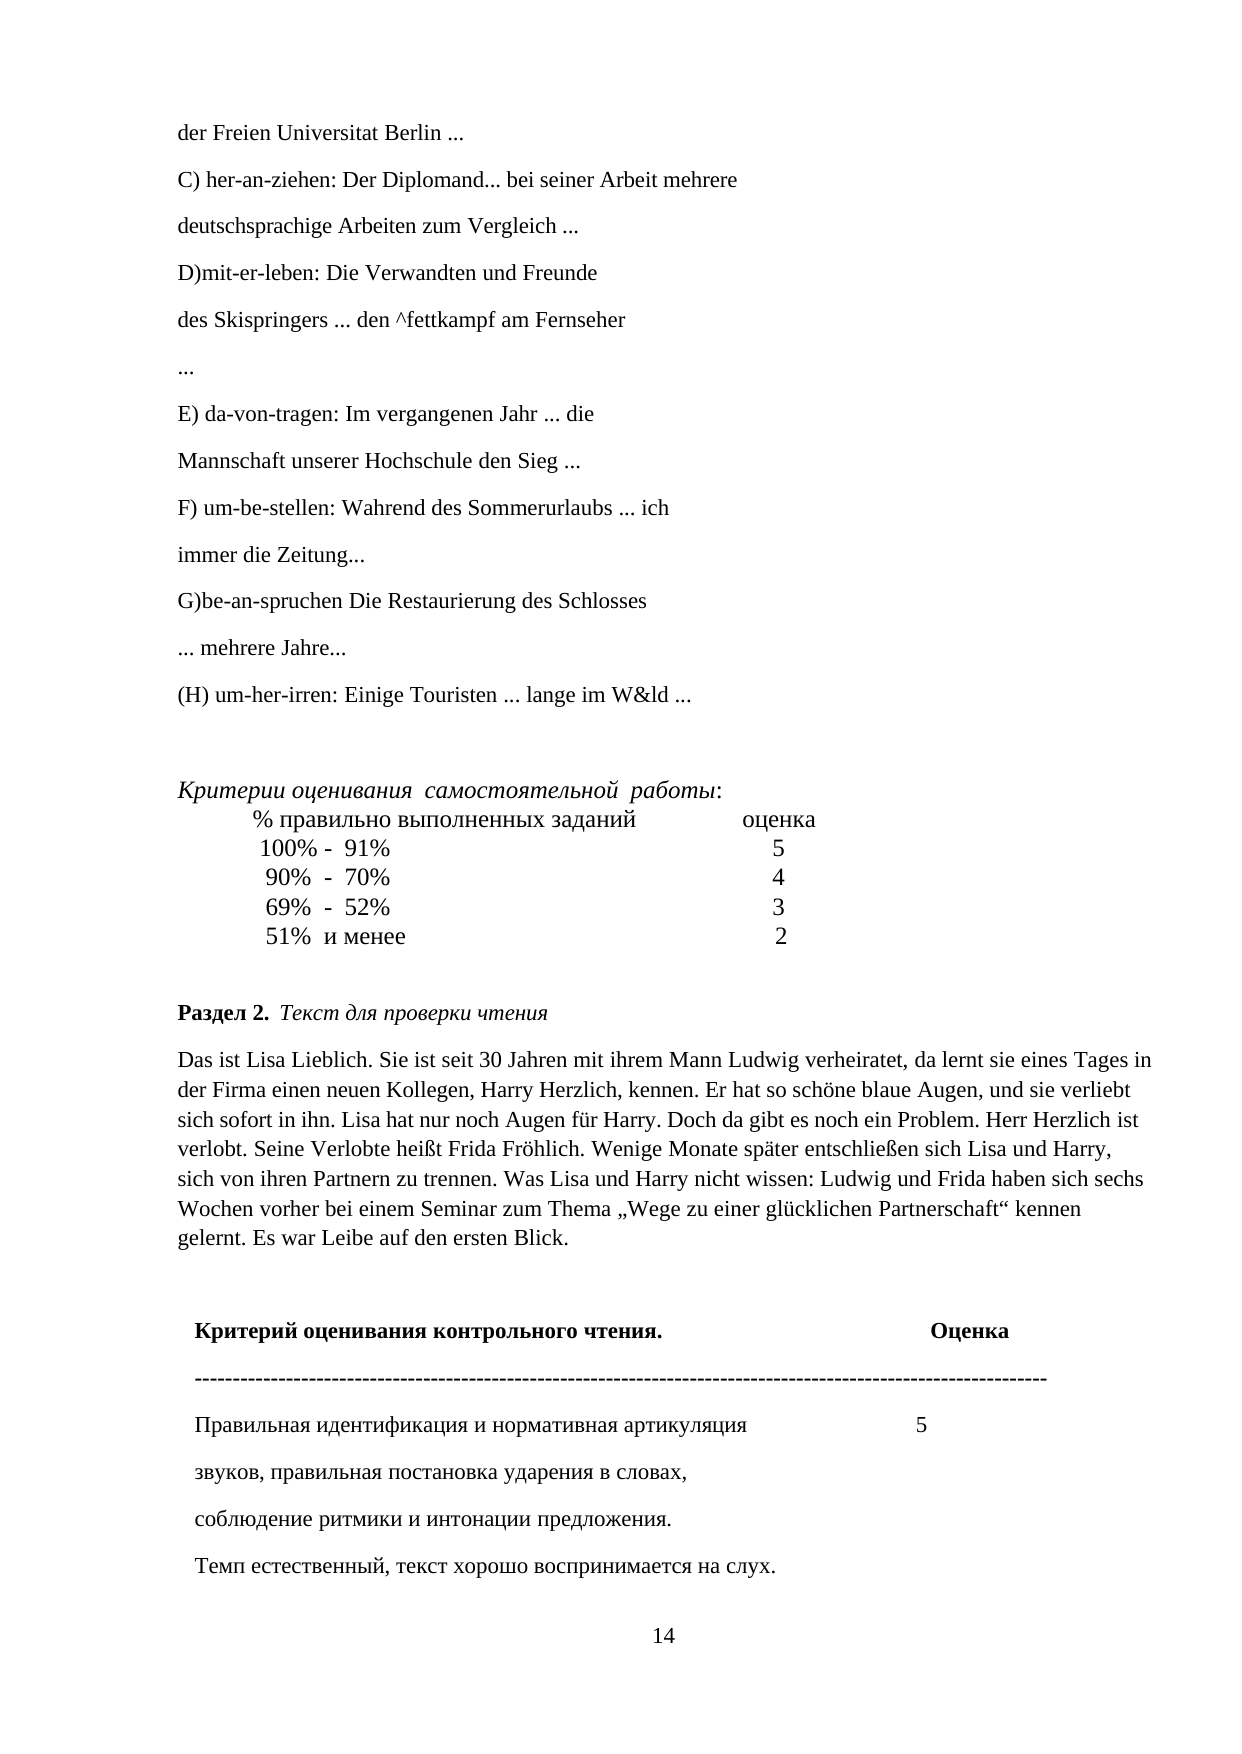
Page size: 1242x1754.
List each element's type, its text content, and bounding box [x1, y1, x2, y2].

table_cell менее [340, 923, 589, 952]
list her-an-ziehen: Der Diplomand... bei seiner Arbeit mehrere deutschsprachige Arbeiten zum Vergleich ... [177, 166, 742, 239]
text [194, 1552, 779, 1578]
text % правильно выполненных заданий оценка [252, 804, 1204, 833]
table_cell 51% [254, 923, 321, 952]
table_cell 4 [589, 864, 792, 893]
table_cell 3 [589, 894, 792, 923]
table_cell 90% [254, 864, 321, 893]
text der Freien Universitat Berlin ... [177, 119, 1204, 145]
table_header 100% [254, 835, 321, 864]
table_cell 69% [254, 894, 321, 923]
list mit-er-leben: Die Verwandten und Freunde des Skispringers ... den ^fettkampf am Fernseher ... [177, 259, 631, 379]
text Правильная идентификация и нормативная артикуляция 5 [194, 1411, 1204, 1438]
text (H) um-her-irren: Einige Touristen ... lange im W&ld ... [177, 681, 1204, 707]
table_header - [321, 835, 340, 864]
list be-an-spruchen Die Restaurierung des Schlosses ... mehrere Jahre... [177, 587, 670, 661]
table_header 5 [589, 835, 792, 864]
subtitle Критерий оценивания контрольного чтения. Оценка [194, 1318, 1204, 1344]
table_cell - [321, 864, 340, 893]
text Das ist Lisa Lieblich. Sie ist seit 30 Jahren mit ihrem Mann Ludwig verheiratet, da lernt sie eines Tages in der Firma einen neuen Kollegen, Harry Herzlich, kennen. Er hat so schöne blaue Augen, und sie verliebt sich sofort in ihn. Lisa hat nur noch Augen für Harry. Doch da gibt es noch ein Problem. Herr Herzlich ist verlobt. Seine Verlobte heißt Frida Fröhlich. Wenige Monate später entschließen sich Lisa und Harry, sich von ihren Partnern zu trennen. Was Lisa und Harry nicht wissen: Ludwig und Frida haben sich sechs Wochen vorher bei einem Seminar zum Thema „Wege zu einer glücklichen Partnerschaft“ kennen gelernt. Es war Leibe auf den ersten Blick. [177, 1046, 1152, 1251]
table_cell 2 [589, 923, 792, 952]
text Раздел 2. Текст для проверки чтения [177, 999, 1204, 1026]
text звуков, правильная постановка ударения в словах, соблюдение ритмики и интонации предложения. [194, 1458, 779, 1531]
table_cell - [321, 894, 340, 923]
text ---------------------------------------------------------------------------------------------------------------- [194, 1364, 1204, 1391]
table_header 91% [340, 835, 589, 864]
text Критерии оценивания самостоятельной работы: [177, 775, 1204, 803]
table_cell 52% [340, 894, 589, 923]
list um-be-stellen: Wahrend des Sommerurlaubs ... ich immer die Zeitung... [177, 494, 732, 567]
table_cell и [321, 923, 340, 952]
list da-von-tragen: Im vergangenen Jahr ... die Mannschaft unserer Hochschule den Sieg ... [177, 400, 707, 473]
table_cell 70% [340, 864, 589, 893]
